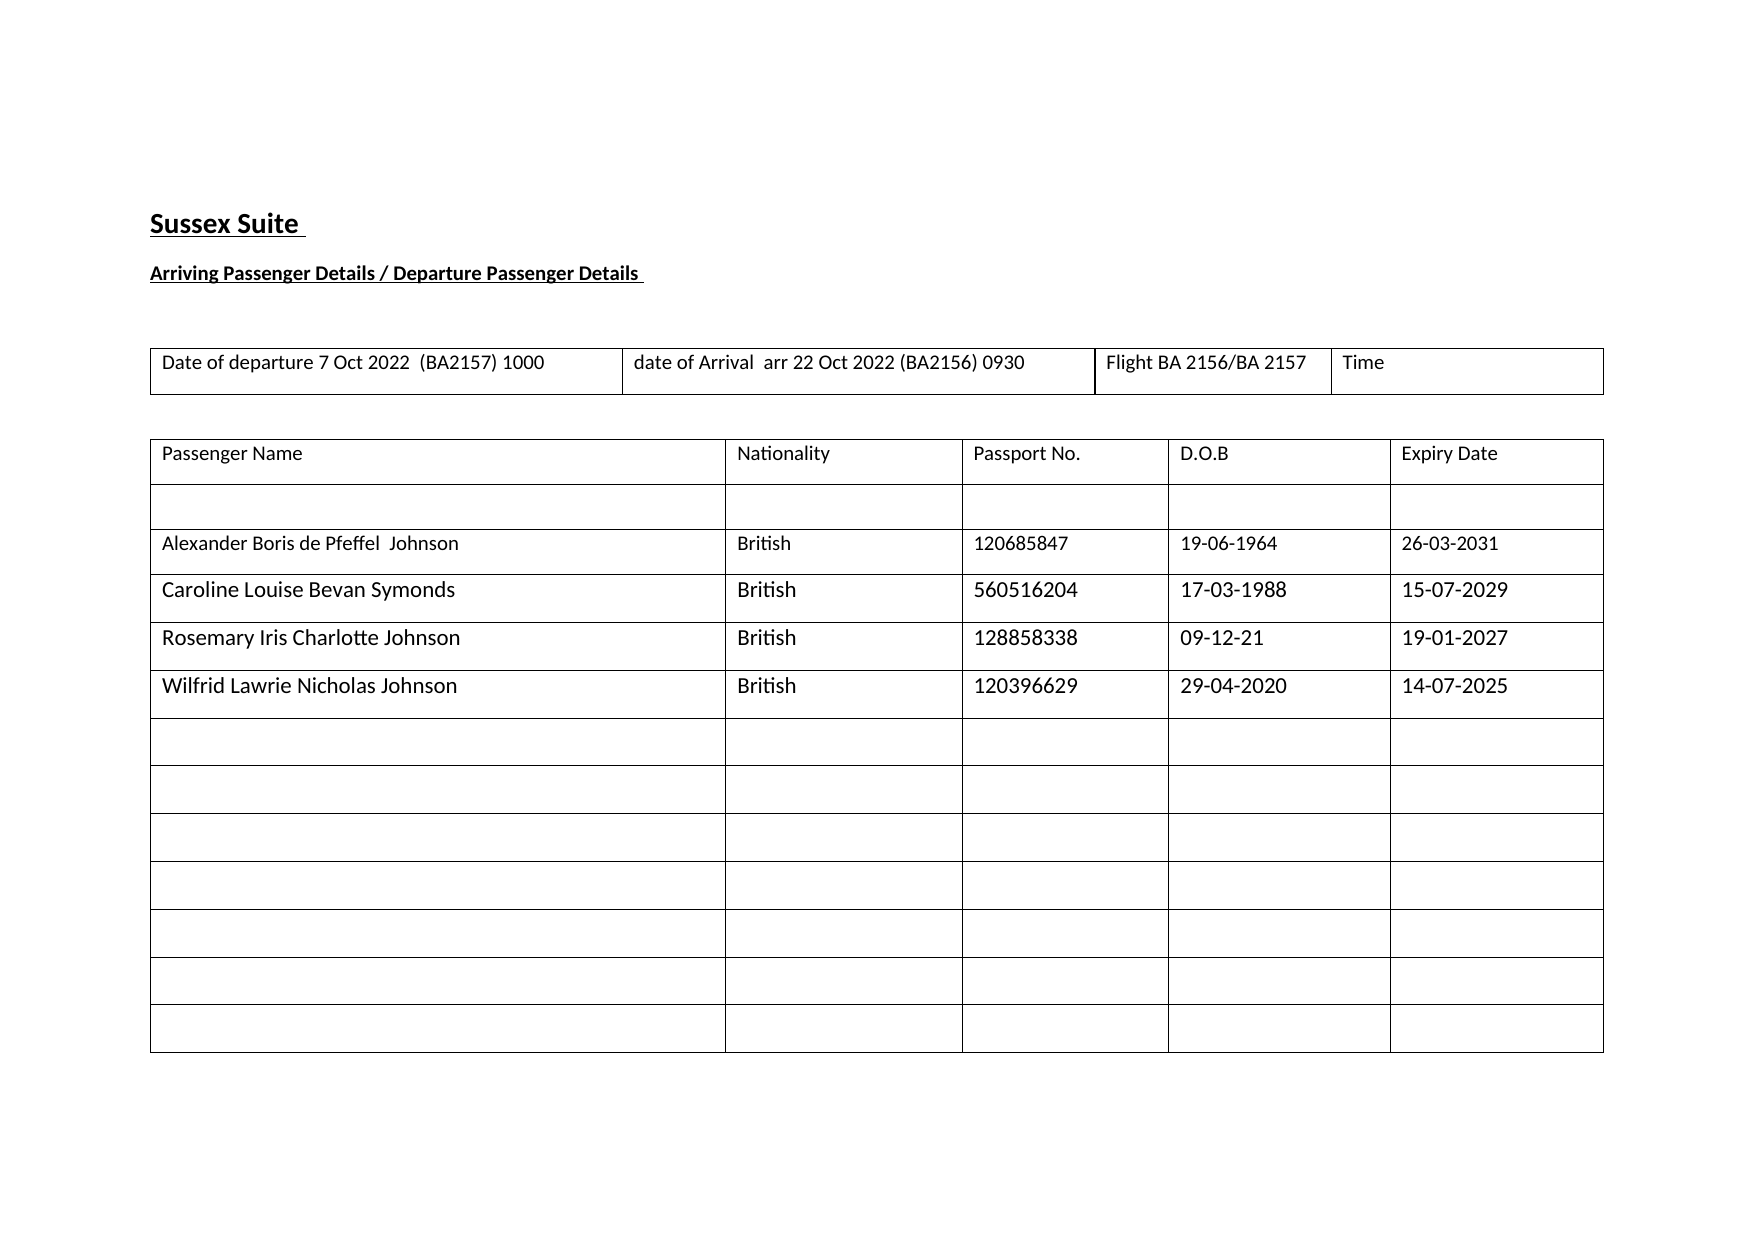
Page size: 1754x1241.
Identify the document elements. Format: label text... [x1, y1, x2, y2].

table_cell 15-07-2029 [1391, 575, 1603, 622]
table_cell British [726, 671, 962, 717]
table_cell 17-03-1988 [1169, 575, 1390, 622]
table_cell [1169, 814, 1390, 861]
table_cell 29-04-2020 [1169, 671, 1390, 717]
table_header Nationality [726, 440, 962, 484]
table_cell Rosemary Iris Charlotte Johnson [151, 623, 725, 670]
table_cell [151, 958, 725, 1004]
table_cell [1391, 910, 1603, 957]
table_cell [726, 958, 962, 1004]
table_cell 120685847 [963, 530, 1168, 574]
table_cell [963, 1005, 1168, 1052]
table_header Time [1332, 349, 1603, 393]
table_cell 128858338 [963, 623, 1168, 670]
table_header Passport No. [963, 440, 1168, 484]
table_cell [1391, 485, 1603, 529]
table_cell [1391, 814, 1603, 861]
text Sussex Suite [150, 205, 1604, 241]
table_cell [963, 814, 1168, 861]
table_cell [1391, 766, 1603, 813]
table_cell [1391, 1005, 1603, 1052]
table_cell [726, 910, 962, 957]
table_cell [151, 862, 725, 909]
table_cell [1391, 958, 1603, 1004]
table_header Passenger Name [151, 440, 725, 484]
table_cell [963, 766, 1168, 813]
table_cell [1169, 485, 1390, 529]
text Arriving Passenger Details / Departure Passenger Details [150, 260, 1604, 286]
table_cell [963, 958, 1168, 1004]
table_cell 19-01-2027 [1391, 623, 1603, 670]
table_cell [963, 862, 1168, 909]
table_cell [963, 485, 1168, 529]
table_header D.O.B [1169, 440, 1390, 484]
table_header Date of departure 7 Oct 2022 (BA2157) 1000 [151, 349, 622, 393]
table_cell [151, 485, 725, 529]
table_cell [1391, 862, 1603, 909]
table_cell [1169, 958, 1390, 1004]
table_cell [151, 814, 725, 861]
table_header date of Arrival arr 22 Oct 2022 (BA2156) 0930 [623, 349, 1094, 393]
table_cell [1169, 766, 1390, 813]
table_cell [1169, 862, 1390, 909]
table_cell 09-12-21 [1169, 623, 1390, 670]
table_cell 14-07-2025 [1391, 671, 1603, 717]
table_cell [1169, 719, 1390, 765]
table_cell [151, 1005, 725, 1052]
table_cell [963, 719, 1168, 765]
table_cell [726, 1005, 962, 1052]
table_header Flight BA 2156/BA 2157 [1096, 349, 1331, 393]
table_header Expiry Date [1391, 440, 1603, 484]
table_cell Alexander Boris de Pfeffel Johnson [151, 530, 725, 574]
table_cell [151, 910, 725, 957]
table_cell Caroline Louise Bevan Symonds [151, 575, 725, 622]
table_cell 120396629 [963, 671, 1168, 717]
table_cell [726, 485, 962, 529]
table_cell [963, 910, 1168, 957]
table_cell [726, 862, 962, 909]
table_cell [151, 766, 725, 813]
table_cell [151, 719, 725, 765]
table_cell [1169, 910, 1390, 957]
table_cell 19-06-1964 [1169, 530, 1390, 574]
table_cell [726, 814, 962, 861]
table_cell Wilfrid Lawrie Nicholas Johnson [151, 671, 725, 717]
table_cell 560516204 [963, 575, 1168, 622]
table_cell British [726, 623, 962, 670]
table_cell [1391, 719, 1603, 765]
table_cell British [726, 530, 962, 574]
table_cell British [726, 575, 962, 622]
table_cell [1169, 1005, 1390, 1052]
table_cell 26-03-2031 [1391, 530, 1603, 574]
table_cell [726, 719, 962, 765]
table_cell [726, 766, 962, 813]
